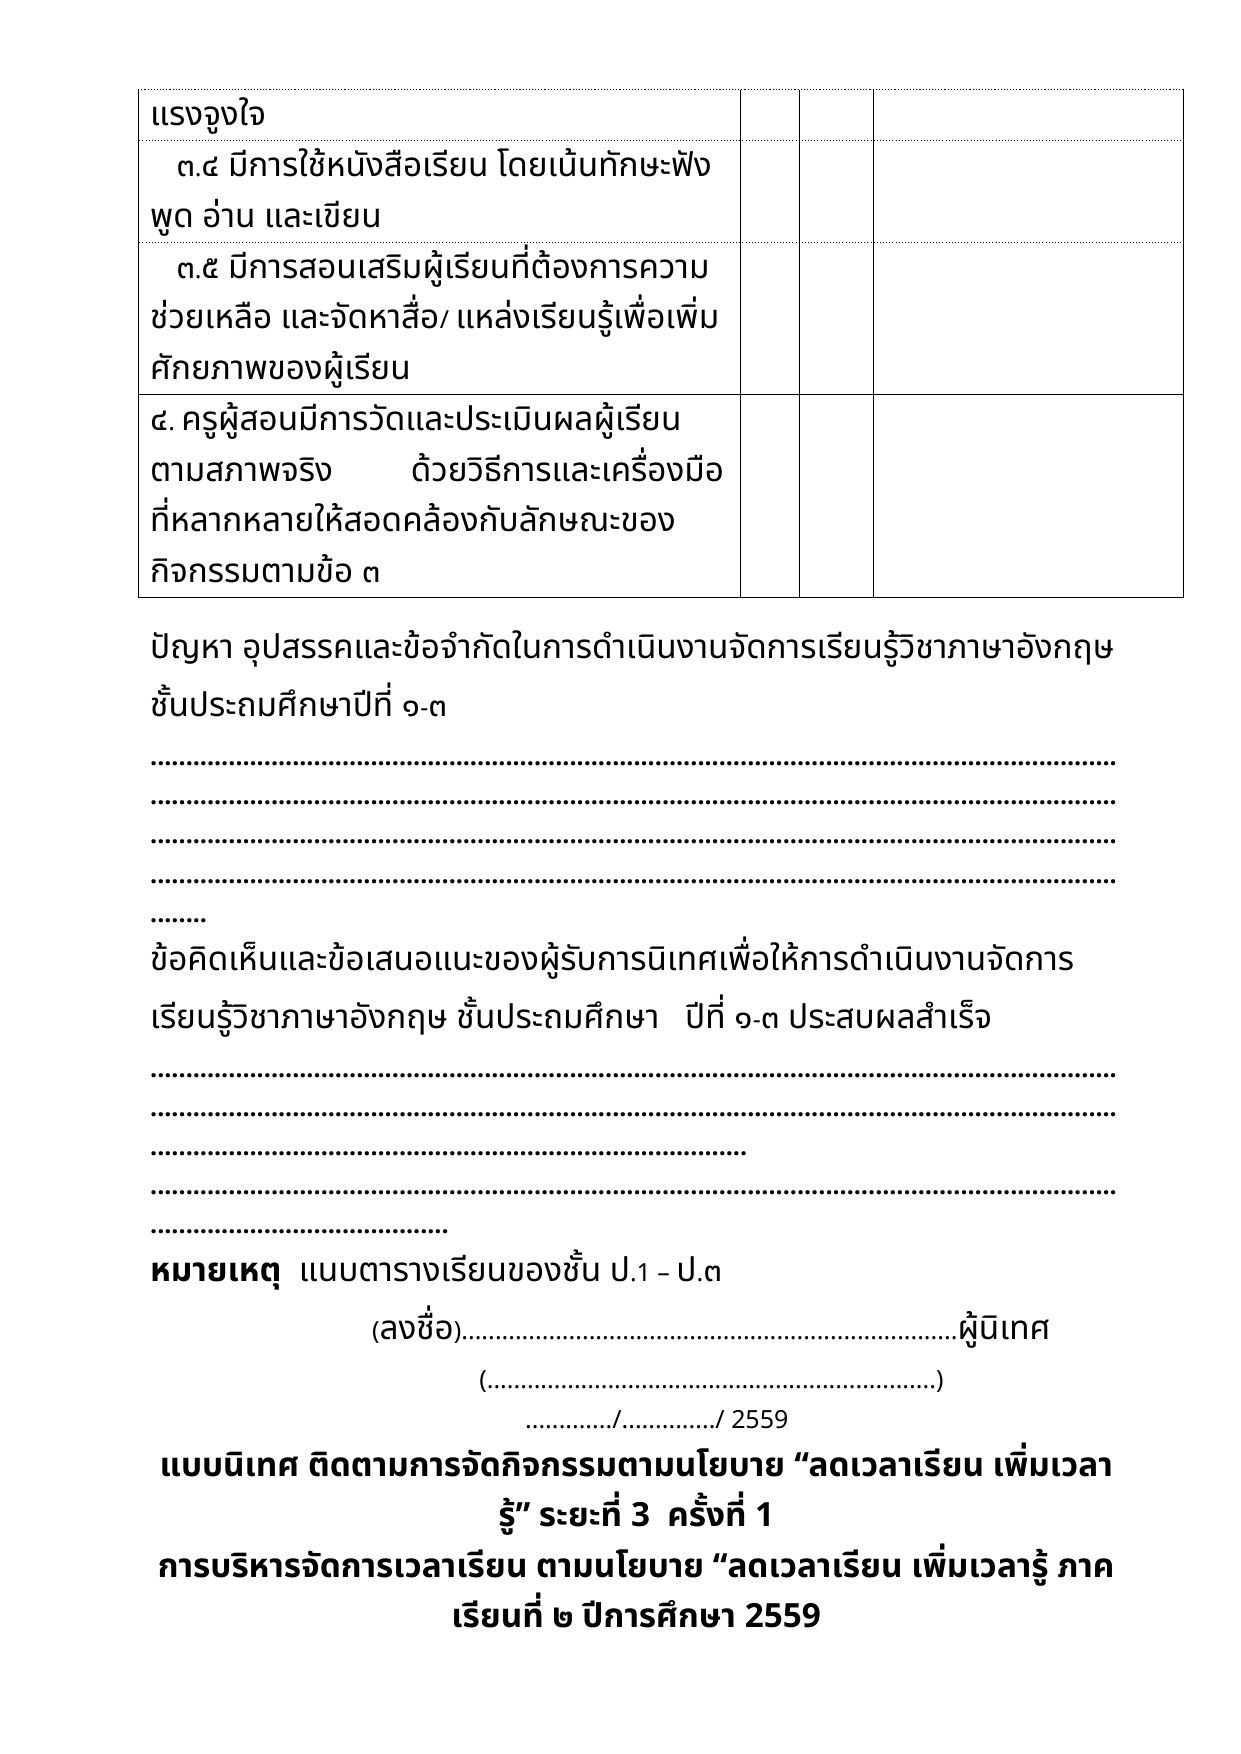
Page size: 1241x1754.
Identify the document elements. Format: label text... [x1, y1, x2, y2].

table_cell [874, 242, 1183, 394]
table_cell [874, 89, 1183, 140]
table_cell [800, 140, 873, 242]
text .................................................................................................................................................................................................................................................................................................................................................................... [150, 1051, 1122, 1163]
table_cell ๔. ครูผู้สอนมีการวัดและประเมินผลผู้เรียนตามสภาพจริง ด้วยวิธีการและเครื่องมือที่หลากหลายให้สอดคล้องกับลักษณะของกิจกรรมตามข้อ ๓ [139, 395, 740, 597]
table_cell [741, 140, 799, 242]
text การบริหารจัดการเวลาเรียน ตามนโยบาย “ลดเวลาเรียน เพิ่มเวลารู้ ภาคเรียนที่ ๒ ปีการศึกษา 2559 [150, 1542, 1122, 1643]
table_cell [800, 395, 873, 597]
text ........................................................................................................................................................................................................................................................................................................................................................................................................................................................................................................................................................................ [150, 739, 1122, 929]
text หมายเหตุ แนบตารางเรียนของชั้น ป.1 – ป.๓ [150, 1246, 1122, 1297]
table_cell [800, 89, 873, 140]
text .................................................................................................................................................................................. [150, 1168, 1122, 1241]
text (ลงชื่อ)..........................................................................ผู้นิเทศ [225, 1304, 1122, 1355]
text (...................................................................) [225, 1362, 1122, 1396]
table_cell [741, 89, 799, 140]
table_cell [800, 242, 873, 394]
table_cell ๓.๕ มีการสอนเสริมผู้เรียนที่ต้องการความช่วยเหลือ และจัดหาสื่อ/ แหล่งเรียนรู้เพื่อเพิ่มศักยภาพของผู้เรียน [139, 242, 740, 394]
text แบบนิเทศ ติดตามการจัดกิจกรรมตามนโยบาย “ลดเวลาเรียน เพิ่มเวลารู้” ระยะที่ 3 ครั้งที่ 1 [150, 1441, 1122, 1542]
table_cell ๓.๔ มีการใช้หนังสือเรียน โดยเน้นทักษะฟัง พูด อ่าน และเขียน [139, 140, 740, 242]
table_cell [741, 242, 799, 394]
text ข้อคิดเห็นและข้อเสนอแนะของผู้รับการนิเทศเพื่อให้การดำเนินงานจัดการเรียนรู้วิชาภาษาอังกฤษ ชั้นประถมศึกษา ปีที่ ๑-๓ ประสบผลสำเร็จ [150, 935, 1122, 1043]
text ปัญหา อุปสรรคและข้อจำกัดในการดำเนินงานจัดการเรียนรู้วิชาภาษาอังกฤษ ชั้นประถมศึกษาปีที่ ๑-๓ [150, 623, 1122, 731]
table_cell [874, 395, 1183, 597]
table_cell [741, 395, 799, 597]
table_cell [139, 89, 740, 140]
table_cell [874, 140, 1183, 242]
text ............./............../ 2559 [150, 1401, 1122, 1435]
